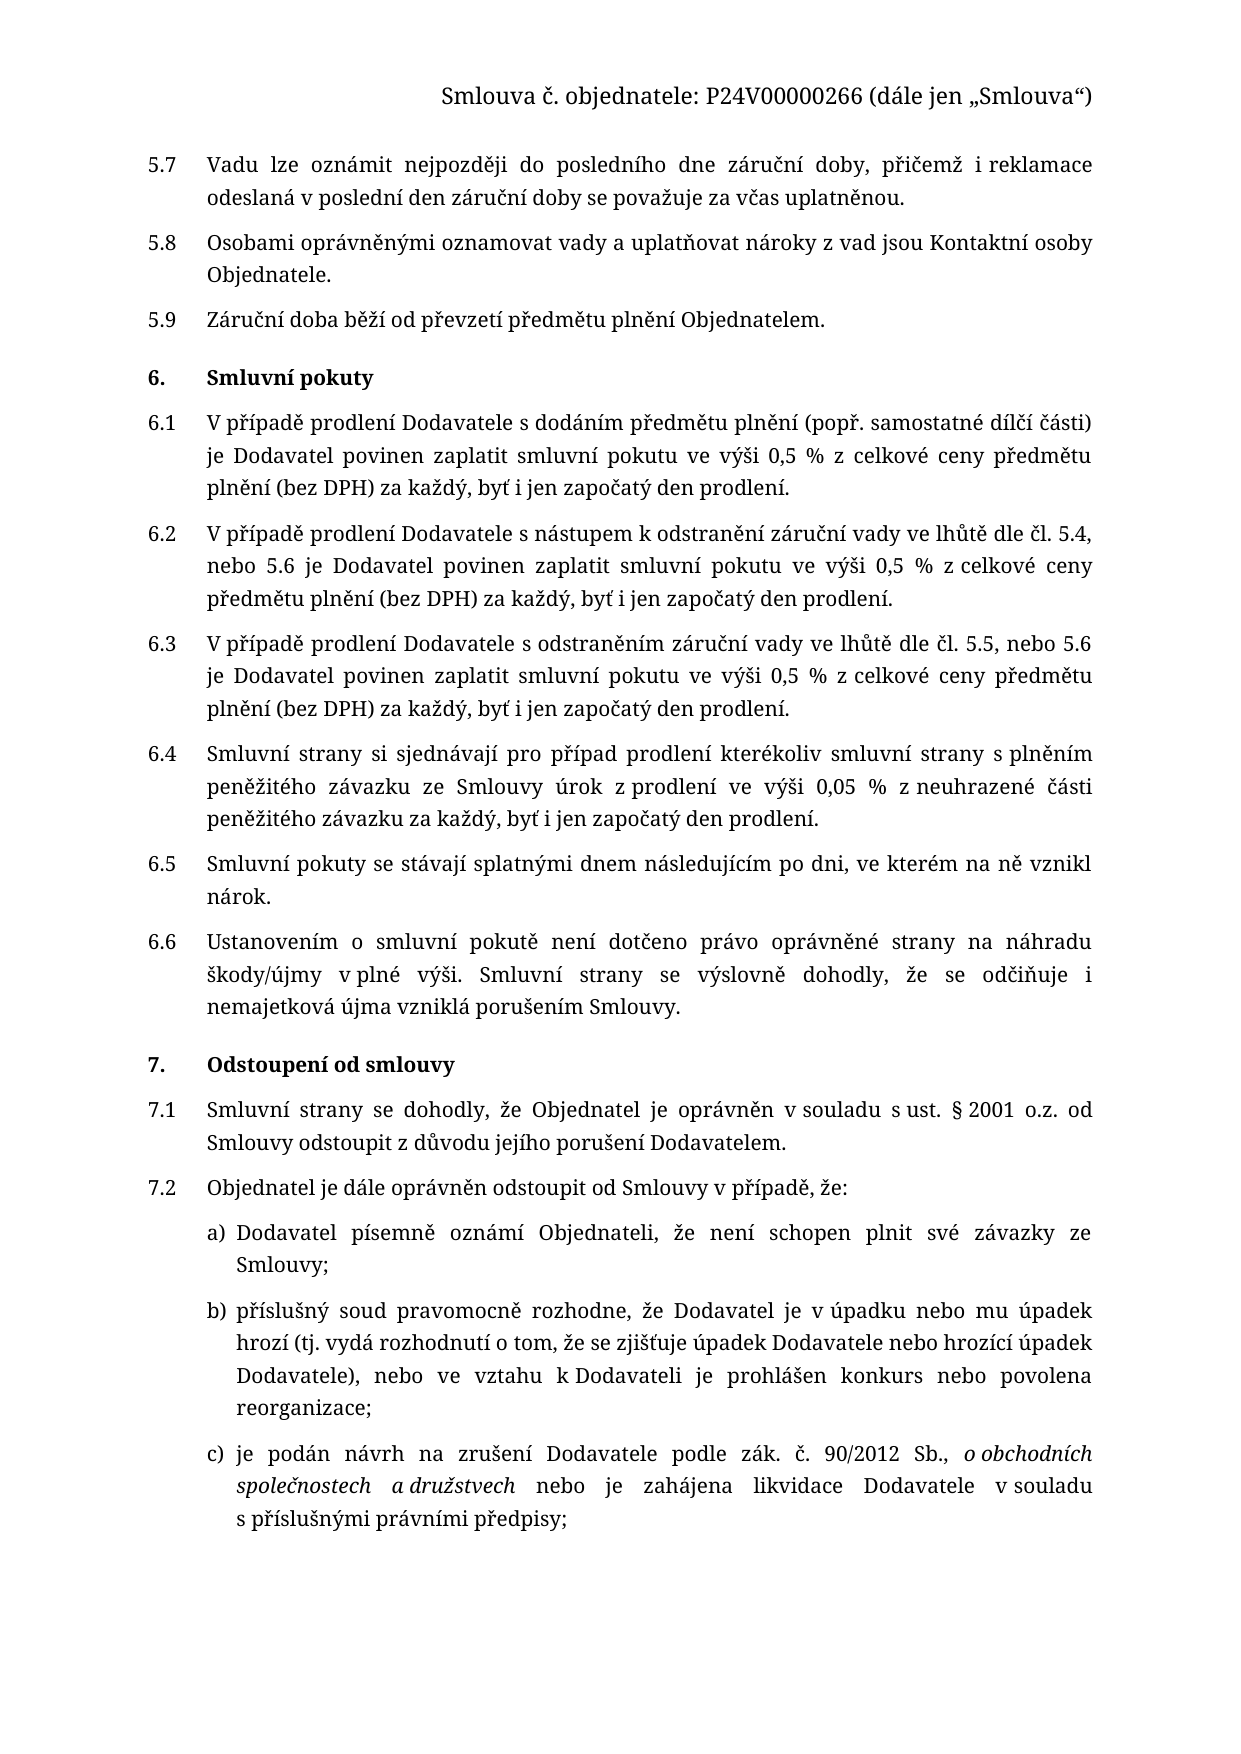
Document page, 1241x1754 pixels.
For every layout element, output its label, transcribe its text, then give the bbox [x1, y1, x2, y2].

list Smluvní strany se dohodly, že Objednatel je oprávněn v souladu s ust. § 2001 o.z. od Smlouvy odstoupit z důvodu jejího porušení Dodavatelem. [148, 1095, 1093, 1156]
list Smluvní pokuty se stávají splatnými dnem následujícím po dni, ve kterém na ně vznikl nárok. [148, 849, 1093, 911]
list Objednatel je dále oprávněn odstoupit od Smlouvy v případě, že: [148, 1173, 1093, 1201]
list Smluvní strany si sjednávají pro případ prodlení kterékoliv smluvní strany s plněním peněžitého závazku ze Smlouvy úrok z prodlení ve výši 0,05 % z neuhrazené části peněžitého závazku za každý, byť i jen započatý den prodlení. [148, 739, 1093, 833]
list Smluvní pokuty [148, 363, 1093, 392]
list příslušný soud pravomocně rozhodne, že Dodavatel je v úpadku nebo mu úpadek hrozí (tj. vydá rozhodnutí o tom, že se zjišťuje úpadek Dodavatele nebo hrozící úpadek Dodavatele), nebo ve vztahu k Dodavateli je prohlášen konkurs nebo povolena reorganizace; [207, 1296, 1093, 1422]
list Záruční doba běží od převzetí předmětu plnění Objednatelem. [148, 306, 1093, 334]
list Odstoupení od smlouvy [148, 1050, 1093, 1078]
list Ustanovením o smluvní pokutě není dotčeno právo oprávněné strany na náhradu škody/újmy v plné výši. Smluvní strany se výslovně dohodly, že se odčiňuje i nemajetková újma vzniklá porušením Smlouvy. [148, 927, 1093, 1021]
list Vadu lze oznámit nejpozději do posledního dne záruční doby, přičemž i reklamace odeslaná v poslední den záruční doby se považuje za včas uplatněnou. [148, 150, 1093, 211]
list V případě prodlení Dodavatele s dodáním předmětu plnění (popř. samostatné dílčí části) je Dodavatel povinen zaplatit smluvní pokutu ve výši 0,5 % z celkové ceny předmětu plnění (bez DPH) za každý, byť i jen započatý den prodlení. [148, 408, 1093, 502]
list je podán návrh na zrušení Dodavatele podle zák. č. 90/2012 Sb., o obchodních společnostech a družstvech nebo je zahájena likvidace Dodavatele v souladu s příslušnými právními předpisy; [207, 1439, 1093, 1532]
list Osobami oprávněnými oznamovat vady a uplatňovat nároky z vad jsou Kontaktní osoby Objednatele. [148, 228, 1093, 289]
list V případě prodlení Dodavatele s nástupem k odstranění záruční vady ve lhůtě dle čl. 5.4, nebo 5.6 je Dodavatel povinen zaplatit smluvní pokutu ve výši 0,5 % z celkové ceny předmětu plnění (bez DPH) za každý, byť i jen započatý den prodlení. [148, 519, 1093, 612]
list V případě prodlení Dodavatele s odstraněním záruční vady ve lhůtě dle čl. 5.5, nebo 5.6 je Dodavatel povinen zaplatit smluvní pokutu ve výši 0,5 % z celkové ceny předmětu plnění (bez DPH) za každý, byť i jen započatý den prodlení. [148, 629, 1093, 723]
list Dodavatel písemně oznámí Objednateli, že není schopen plnit své závazky ze Smlouvy; [207, 1218, 1093, 1279]
